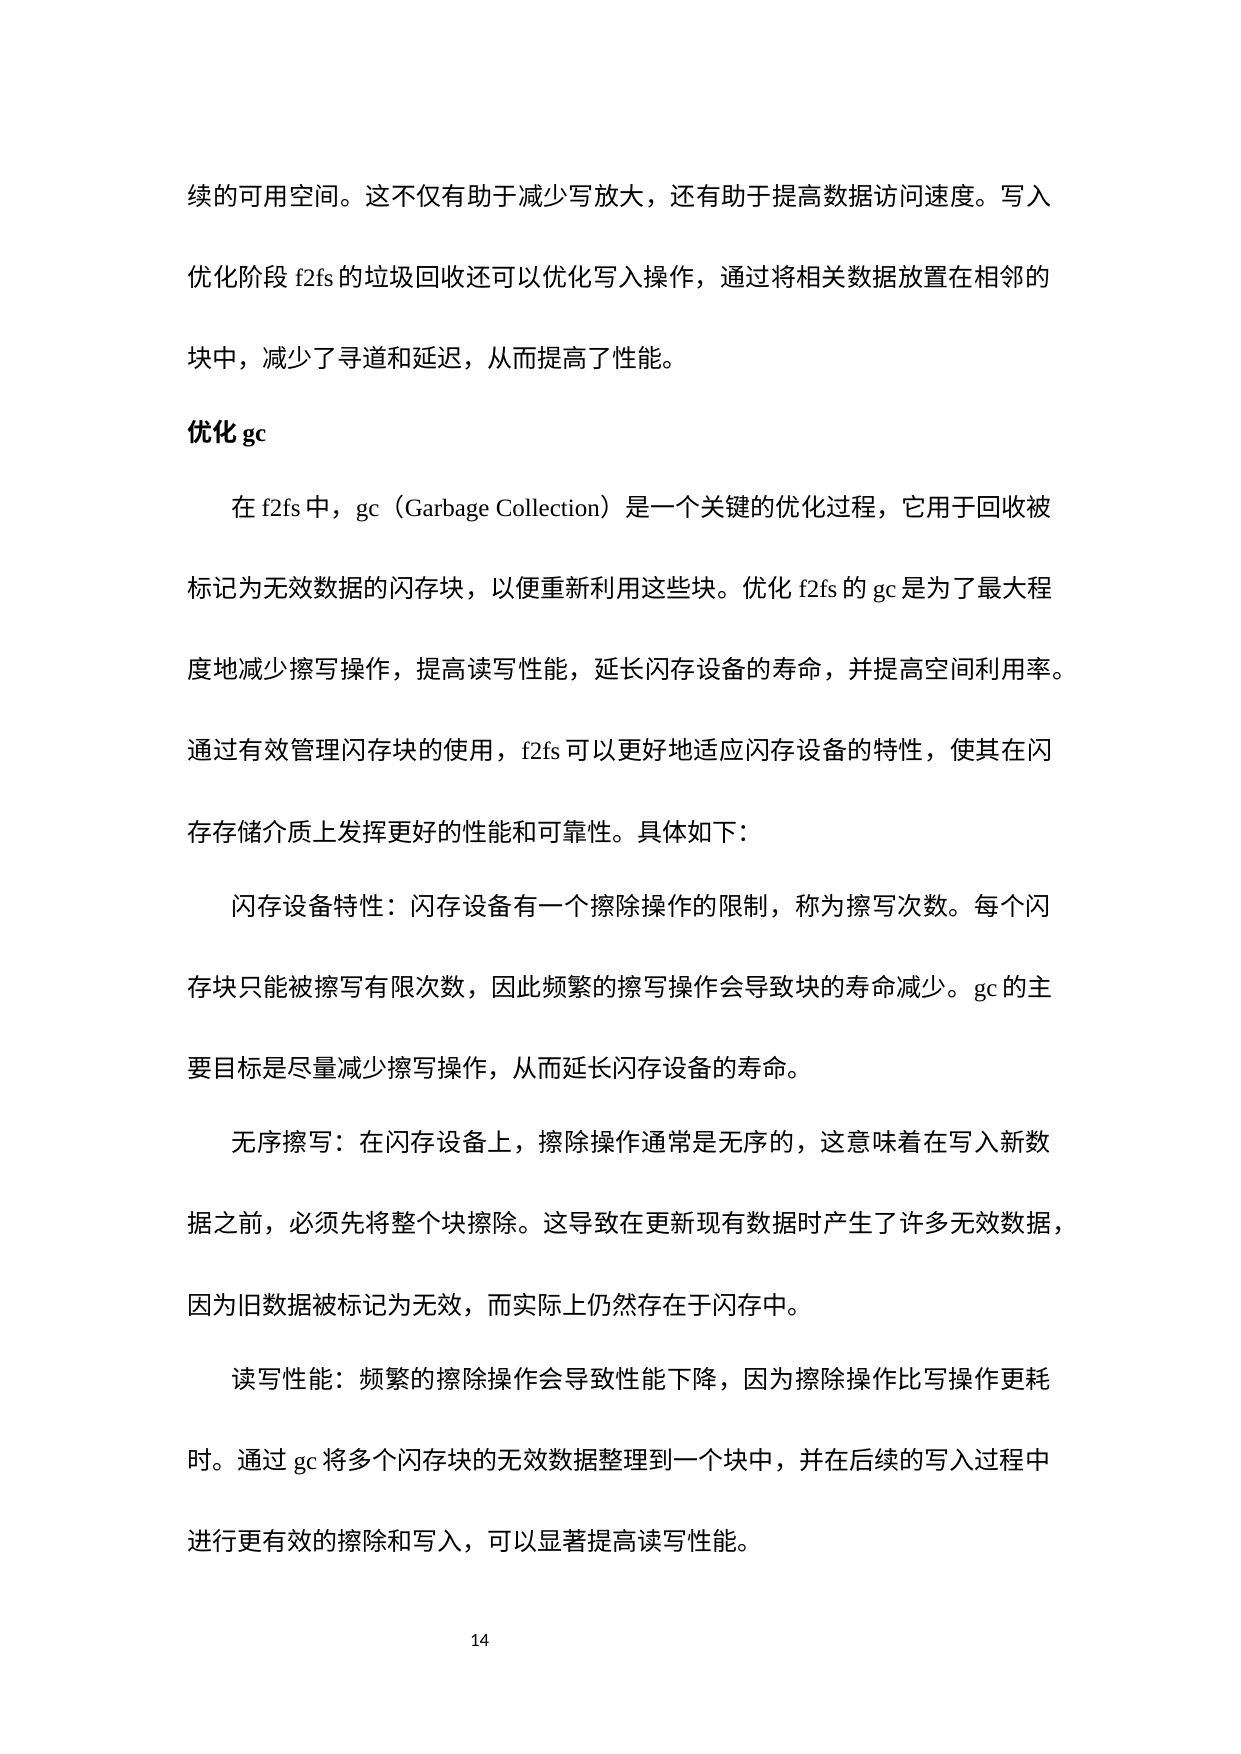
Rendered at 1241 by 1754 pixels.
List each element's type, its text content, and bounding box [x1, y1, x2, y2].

text 无序擦写：在闪存设备上，擦除操作通常是无序的，这意味着在写入新数据之前，必须先将整个块擦除。这导致在更新现有数据时产生了许多无效数据，因为旧数据被标记为无效，而实际上仍然存在于闪存中。 [187, 1108, 1053, 1336]
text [187, 162, 1053, 389]
text 优化gc [187, 398, 1053, 463]
text 读写性能：频繁的擦除操作会导致性能下降，因为擦除操作比写操作更耗时。通过gc将多个闪存块的无效数据整理到一个块中，并在后续的写入过程中进行更有效的擦除和写入，可以显著提高读写性能。 [187, 1345, 1053, 1572]
text 在f2fs中，gc（Garbage Collection）是一个关键的优化过程，它用于回收被标记为无效数据的闪存块，以便重新利用这些块。优化f2fs的gc是为了最大程度地减少擦写操作，提高读写性能，延长闪存设备的寿命，并提高空间利用率。通过有效管理闪存块的使用，f2fs可以更好地适应闪存设备的特性，使其在闪存存储介质上发挥更好的性能和可靠性。具体如下： [187, 473, 1053, 863]
text 闪存设备特性：闪存设备有一个擦除操作的限制，称为擦写次数。每个闪存块只能被擦写有限次数，因此频繁的擦写操作会导致块的寿命减少。gc的主要目标是尽量减少擦写操作，从而延长闪存设备的寿命。 [187, 872, 1053, 1099]
